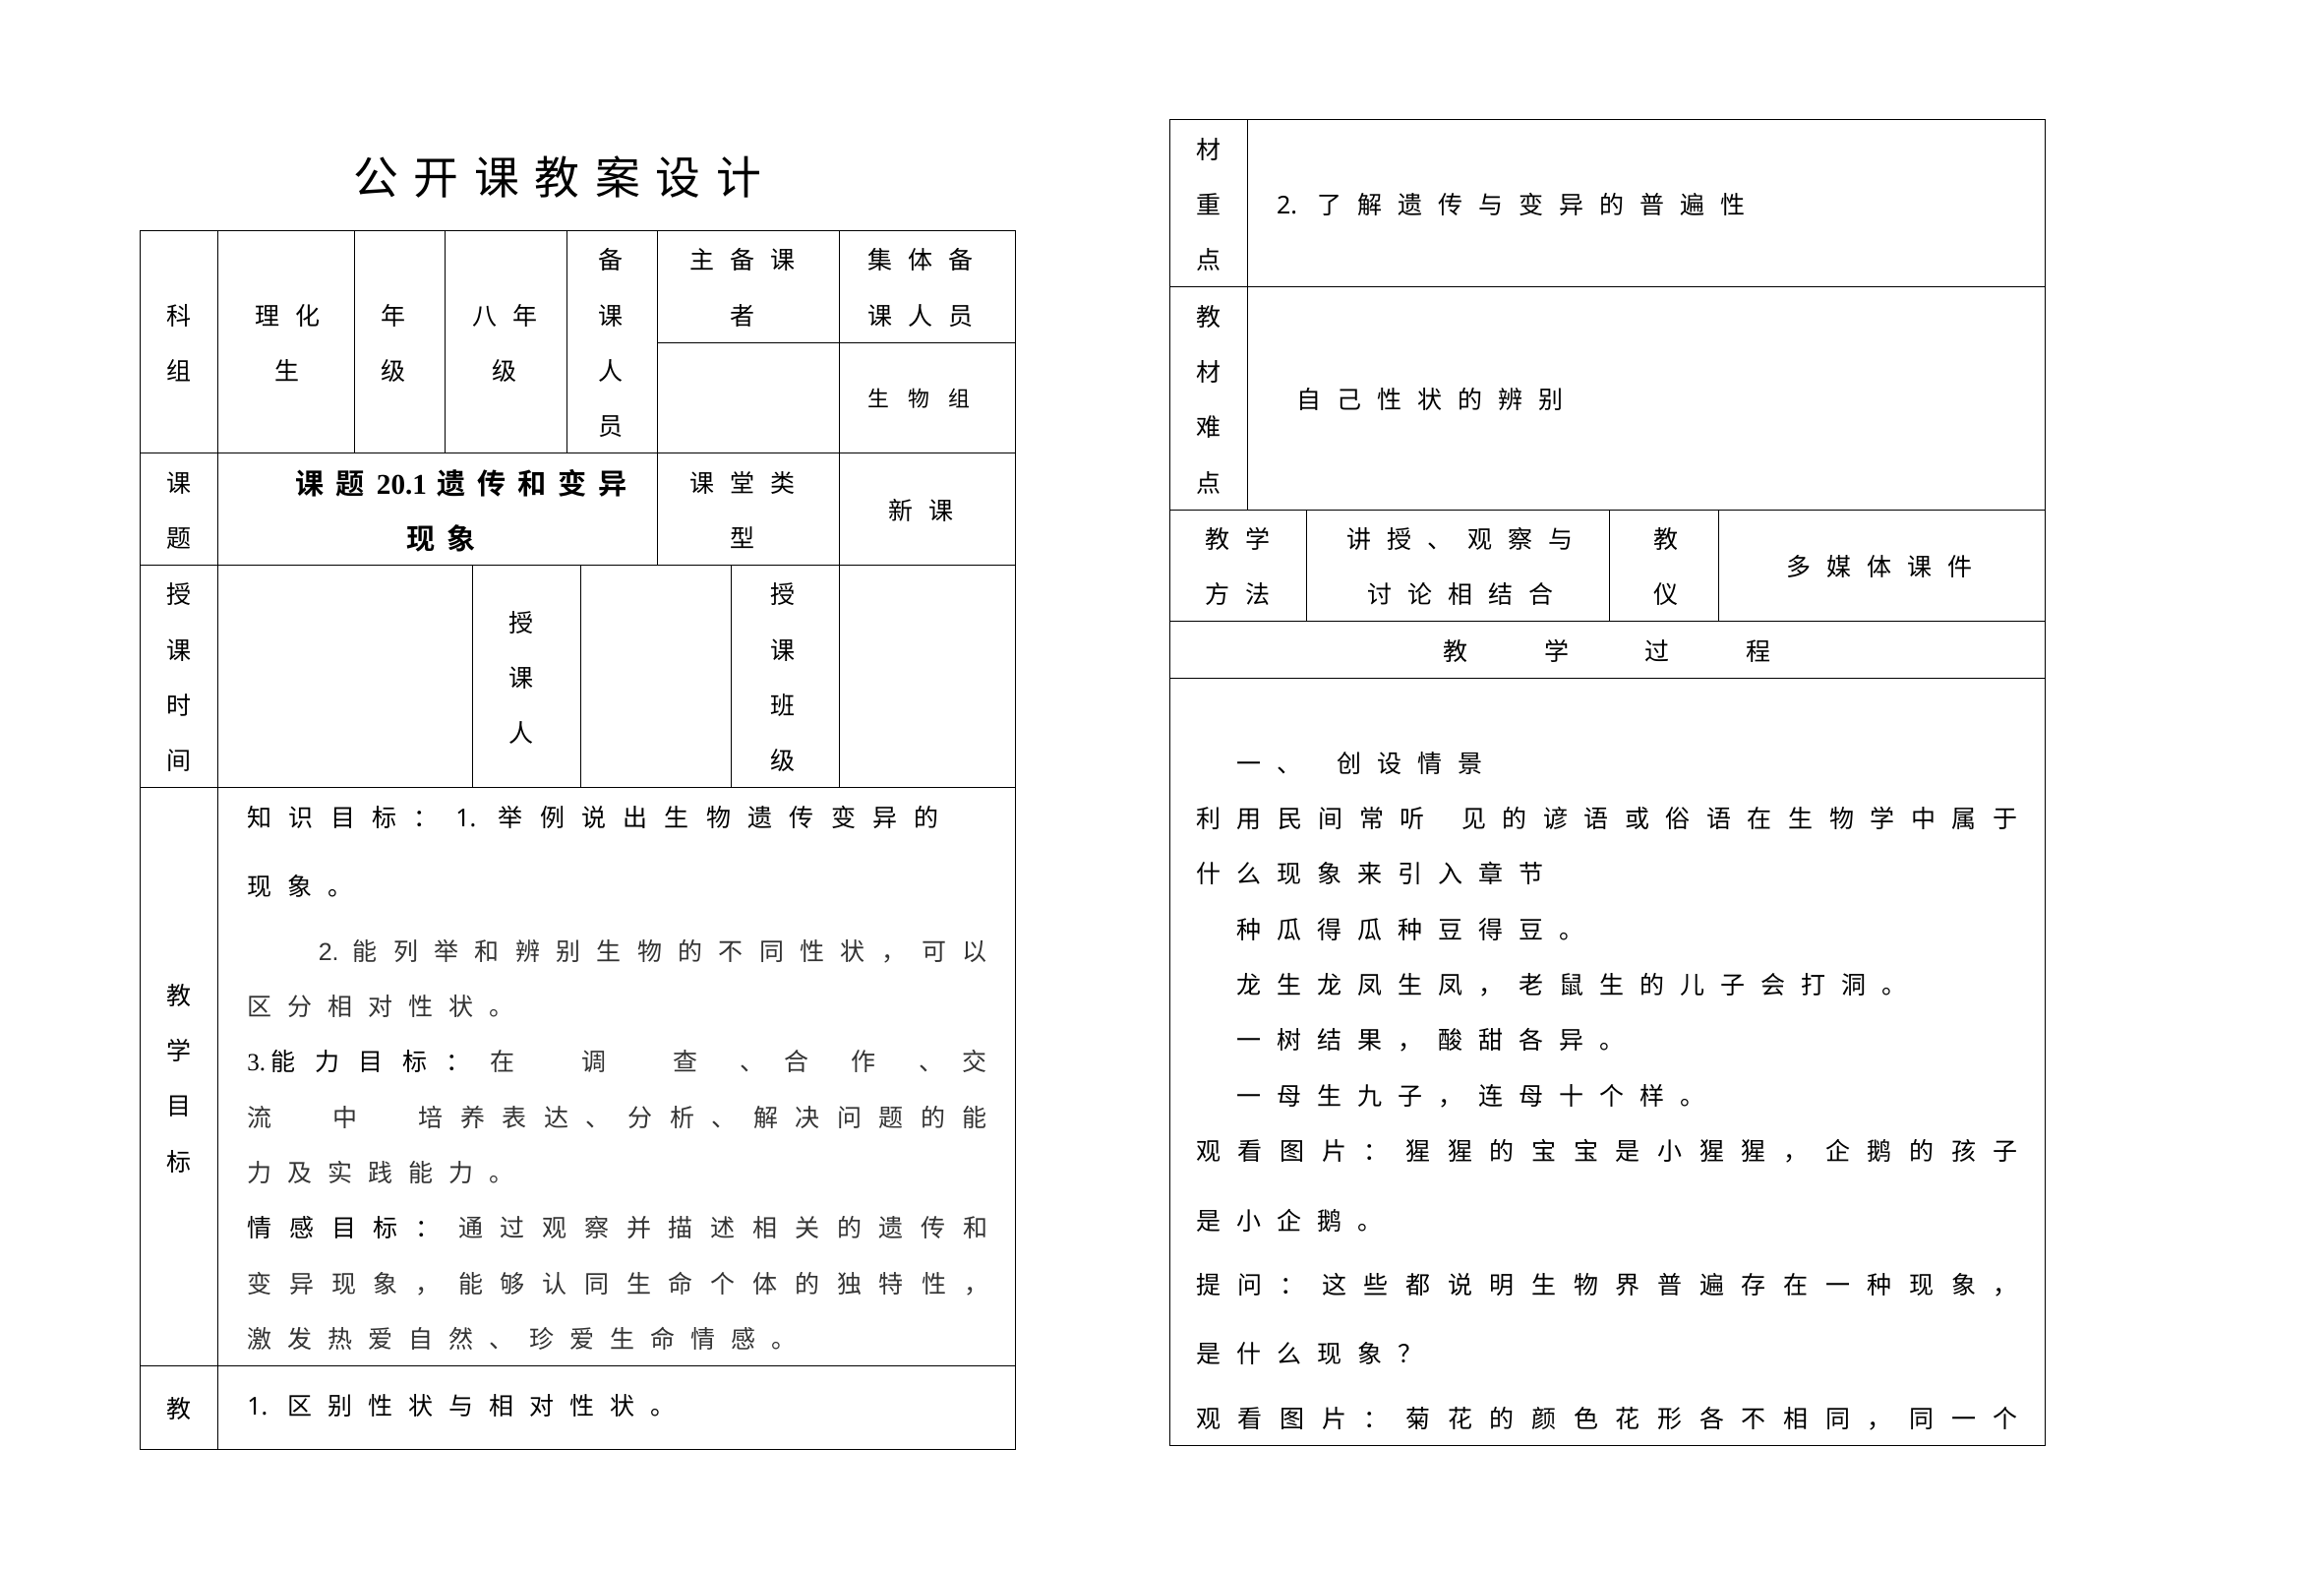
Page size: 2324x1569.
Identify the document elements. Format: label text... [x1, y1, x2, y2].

table_cell 课堂类型 [658, 453, 839, 565]
table_cell 授课人 [473, 566, 580, 787]
table_cell 生物组 [840, 343, 1015, 453]
table_header 科组 [141, 231, 217, 453]
table_cell [840, 566, 1015, 787]
table_cell 教材 重点 [141, 1366, 217, 1448]
table_header 理化生 [218, 231, 354, 453]
table_cell 教 学 过 程 [1170, 622, 2045, 678]
table_cell [581, 566, 731, 787]
table_cell 新课 [840, 453, 1015, 565]
table_cell 自己性状的辨别 [1248, 287, 2045, 509]
table_cell 授课 时间 [141, 566, 217, 787]
table_cell 区别性状与相对性状。 2.了解遗传与变异的普遍性 [218, 1366, 1015, 1448]
table_cell 区别性状与相对性状。 2.了解遗传与变异的普遍性 [1248, 120, 2045, 286]
table_cell 教材 难点 [1170, 287, 1247, 509]
table_cell 授课 班级 [732, 566, 839, 787]
table_cell 教学 目标 [141, 788, 217, 1365]
table_header 主备课者 [658, 231, 839, 341]
table_cell 知识目标：1. 举例说出生物遗传变异的现象。 2. 能列举和辨别生物的不同性状，可以区分相对性状。 3.能力目标：在 调 查 、合 作 、交 流 中 培养表达、分析、解决问题的能力及实践能力。 情感目标：通过观察并描述相关的遗传和变异现象，能够认同生命个体的独特性，激发热爱自然、珍爱生命情感。 [218, 788, 1015, 1365]
table_header 备课人员 [567, 231, 657, 453]
table_cell 讲授、观察与讨论相结合 [1307, 511, 1609, 621]
table_cell 课题 [141, 453, 217, 565]
table_cell 教仪 [1610, 511, 1718, 621]
table_cell 多媒体课件 [1719, 511, 2045, 621]
table_cell 教材 重点 [1170, 120, 1247, 286]
table_header 集体备课人员 [840, 231, 1015, 341]
table_cell [658, 343, 839, 453]
table_cell 教学方法 [1170, 511, 1306, 621]
table_header 年级 [355, 231, 445, 453]
table_cell [218, 566, 472, 787]
table_cell 课题20.1遗传和变异现象 [218, 453, 657, 565]
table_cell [1170, 679, 2045, 1444]
table_header 八年级 [446, 231, 566, 453]
text 公开课教案设计 [126, 119, 993, 230]
